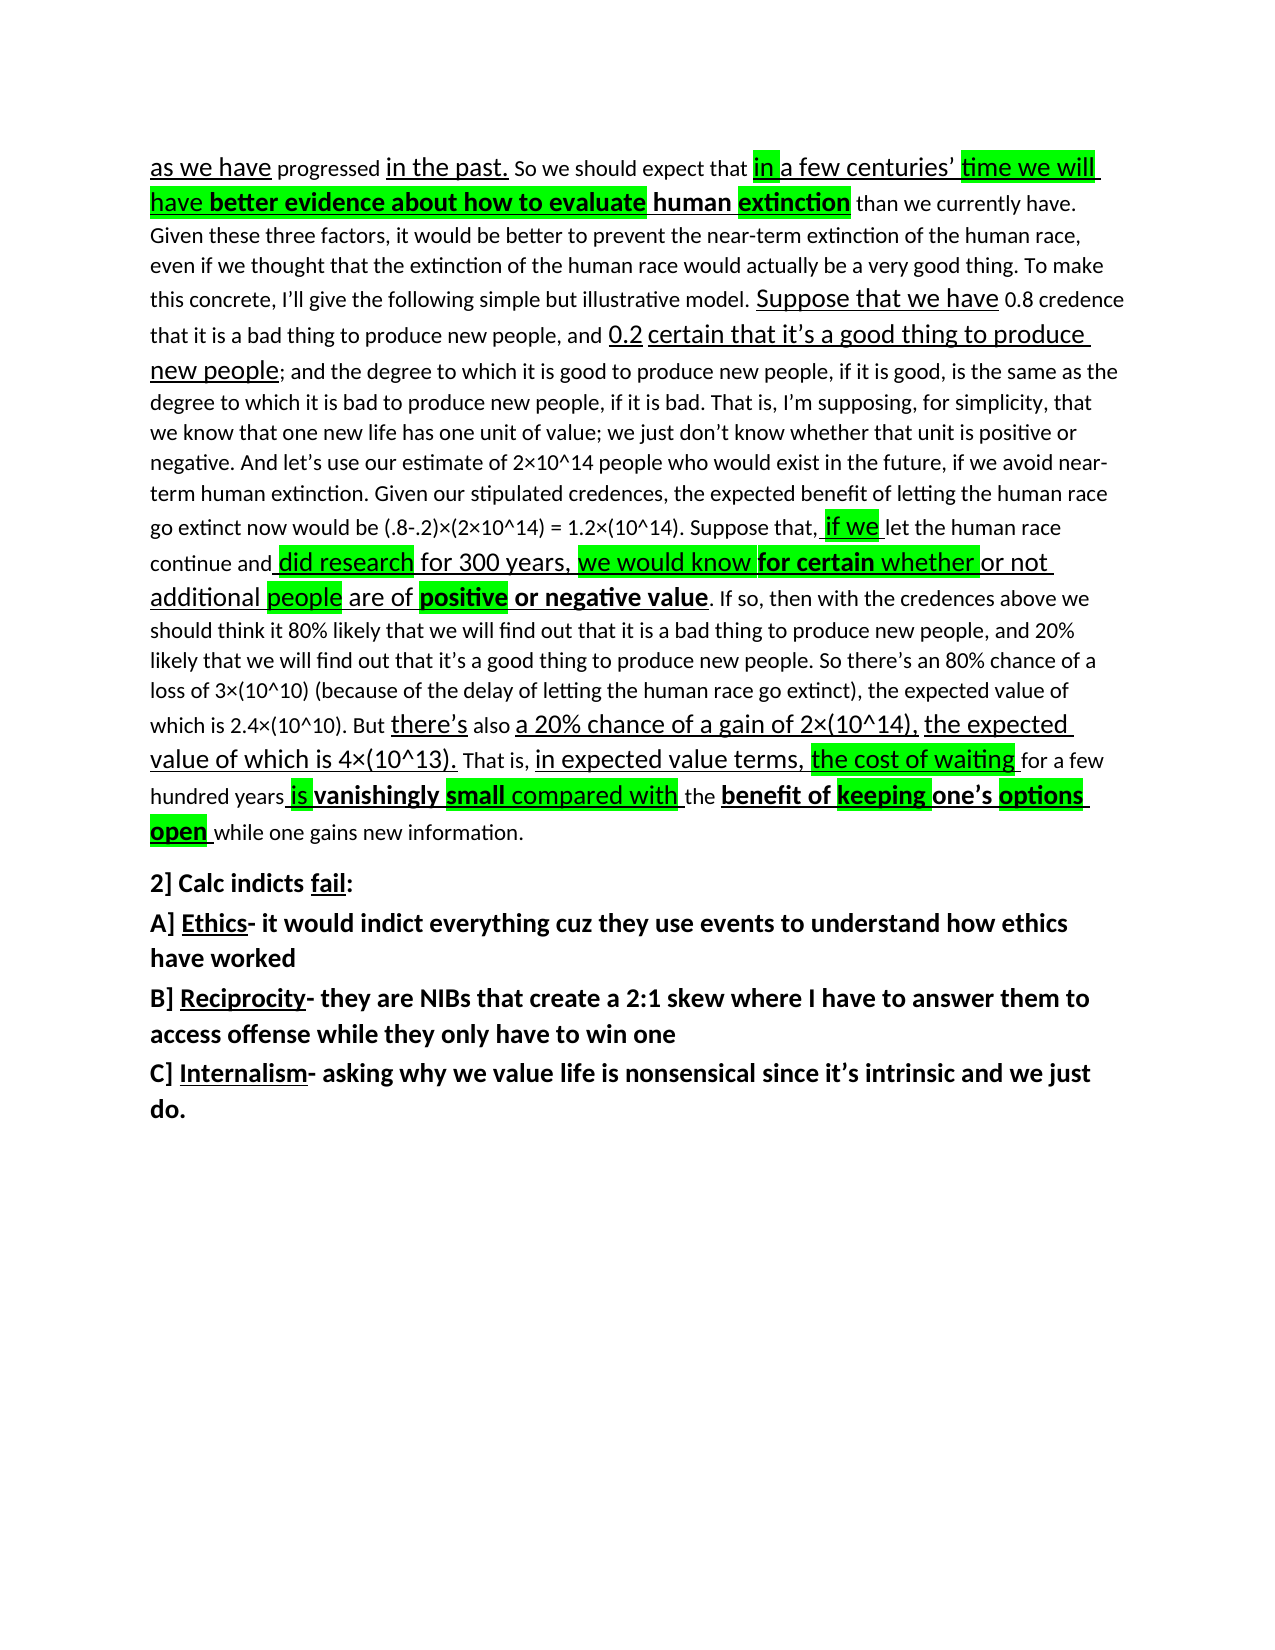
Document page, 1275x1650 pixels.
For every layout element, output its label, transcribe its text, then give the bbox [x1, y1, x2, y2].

subtitle A] Ethics- it would indict everything cuz they use events to understand how ethics have worked [150, 906, 1125, 974]
subtitle 2] Calc indicts fail: [150, 866, 1125, 899]
subtitle C] Internalism- asking why we value life is nonsensical since it’s intrinsic and we just do. [150, 1057, 1125, 1125]
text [150, 150, 1125, 847]
subtitle B] Reciprocity- they are NIBs that create a 2:1 skew where I have to answer them to access offense while they only have to win one [150, 981, 1125, 1050]
